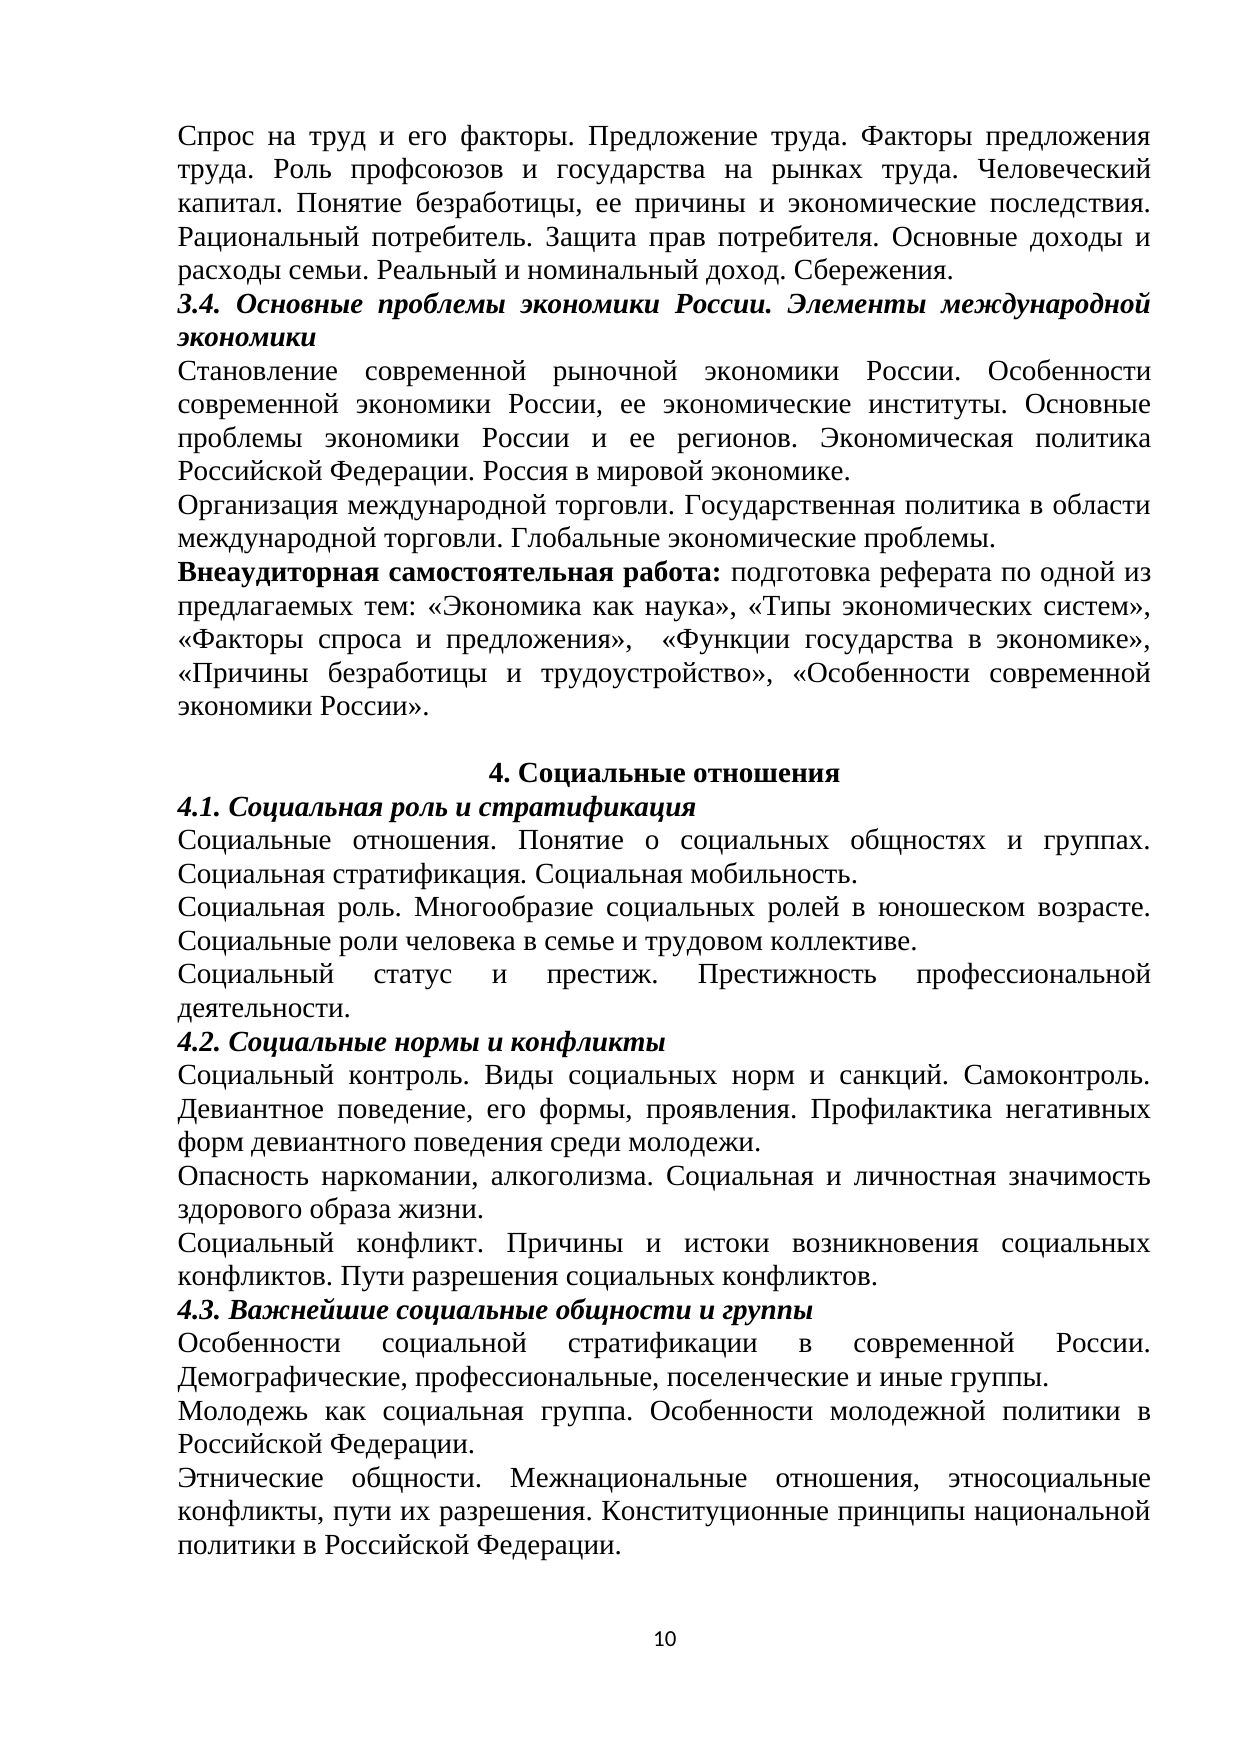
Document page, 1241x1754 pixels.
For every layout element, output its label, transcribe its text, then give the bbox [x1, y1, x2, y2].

text Организация международной торговли. Государственная политика в области международной торговли. Глобальные экономические проблемы. [177, 487, 1152, 554]
text Социальные отношения. Понятие о социальных общностях и группах. Социальная стратификация. Социальная мобильность. [177, 822, 1152, 889]
text 4. Социальные отношения [177, 755, 1152, 789]
text Становление современной рыночной экономики России. Особенности современной экономики России, ее экономические институты. Основные проблемы экономики России и ее регионов. Экономическая политика Российской Федерации. Россия в мировой экономике. [177, 353, 1152, 487]
text 4.3. Важнейшие социальные общности и группы [177, 1292, 1152, 1326]
text Социальный контроль. Виды социальных норм и санкций. Самоконтроль. Девиантное поведение, его формы, проявления. Профилактика негативных форм девиантного поведения среди молодежи. [177, 1057, 1152, 1158]
text Спрос на труд и его факторы. Предложение труда. Факторы предложения труда. Роль профсоюзов и государства на рынках труда. Человеческий капитал. Понятие безработицы, ее причины и экономические последствия. Рациональный потребитель. Защита прав потребителя. Основные доходы и расходы семьи. Реальный и номинальный доход. Сбережения. [177, 118, 1152, 286]
text Внеаудиторная самостоятельная работа: подготовка реферата по одной из предлагаемых тем: «Экономика как наука», «Типы экономических систем», «Факторы спроса и предложения», «Функции государства в экономике», «Причины безработицы и трудоустройство», «Особенности современной экономики России». [177, 554, 1152, 722]
text Социальный конфликт. Причины и истоки возникновения социальных конфликтов. Пути разрешения социальных конфликтов. [177, 1225, 1152, 1292]
text Социальная роль. Многообразие социальных ролей в юношеском возрасте. Социальные роли человека в семье и трудовом коллективе. [177, 889, 1152, 957]
text 4.1. Социальная роль и стратификация [177, 789, 1152, 822]
text Молодежь как социальная группа. Особенности молодежной политики в Российской Федерации. [177, 1393, 1152, 1460]
text Особенности социальной стратификации в современной России. Демографические, профессиональные, поселенческие и иные группы. [177, 1326, 1152, 1393]
text 4.2. Социальные нормы и конфликты [177, 1024, 1152, 1057]
text Этнические общности. Межнациональные отношения, этносоциальные конфликты, пути их разрешения. Конституционные принципы национальной политики в Российской Федерации. [177, 1460, 1152, 1560]
text 3.4. Основные проблемы экономики России. Элементы международной экономики [177, 286, 1152, 353]
text Опасность наркомании, алкоголизма. Социальная и личностная значимость здорового образа жизни. [177, 1158, 1152, 1225]
text Социальный статус и престиж. Престижность профессиональной деятельности. [177, 957, 1152, 1024]
